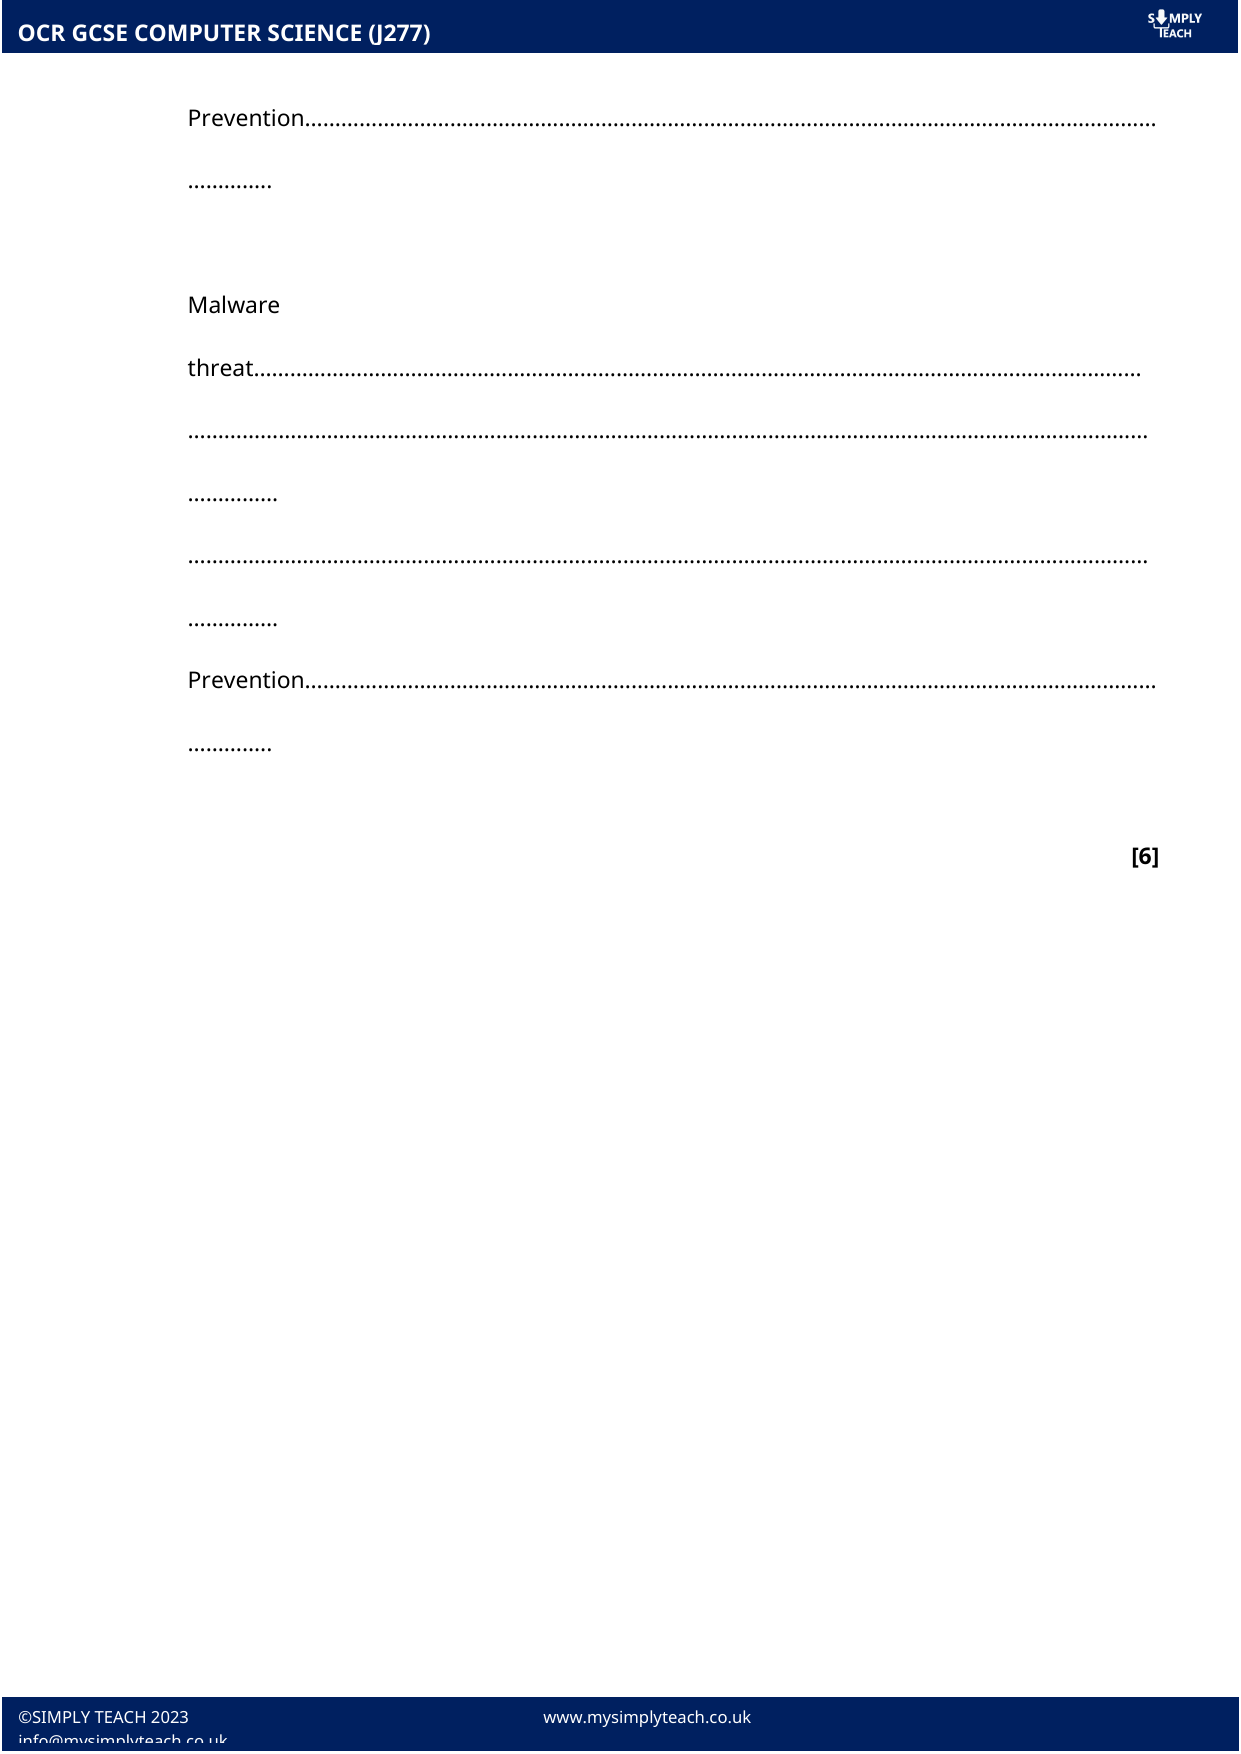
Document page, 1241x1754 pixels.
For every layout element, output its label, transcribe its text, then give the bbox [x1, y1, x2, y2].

text ………………………………………………………………………………………………………………………………………………………… [187, 539, 1165, 633]
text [187, 289, 1165, 383]
text Prevention……………………………………………………………………………………………………………………………………….. [187, 102, 1165, 196]
text [6] [150, 840, 1165, 872]
text Prevention……………………………………………………………………………………………………………………………………….. [187, 664, 1165, 758]
picture [1145, 7, 1209, 42]
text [187, 414, 1165, 508]
